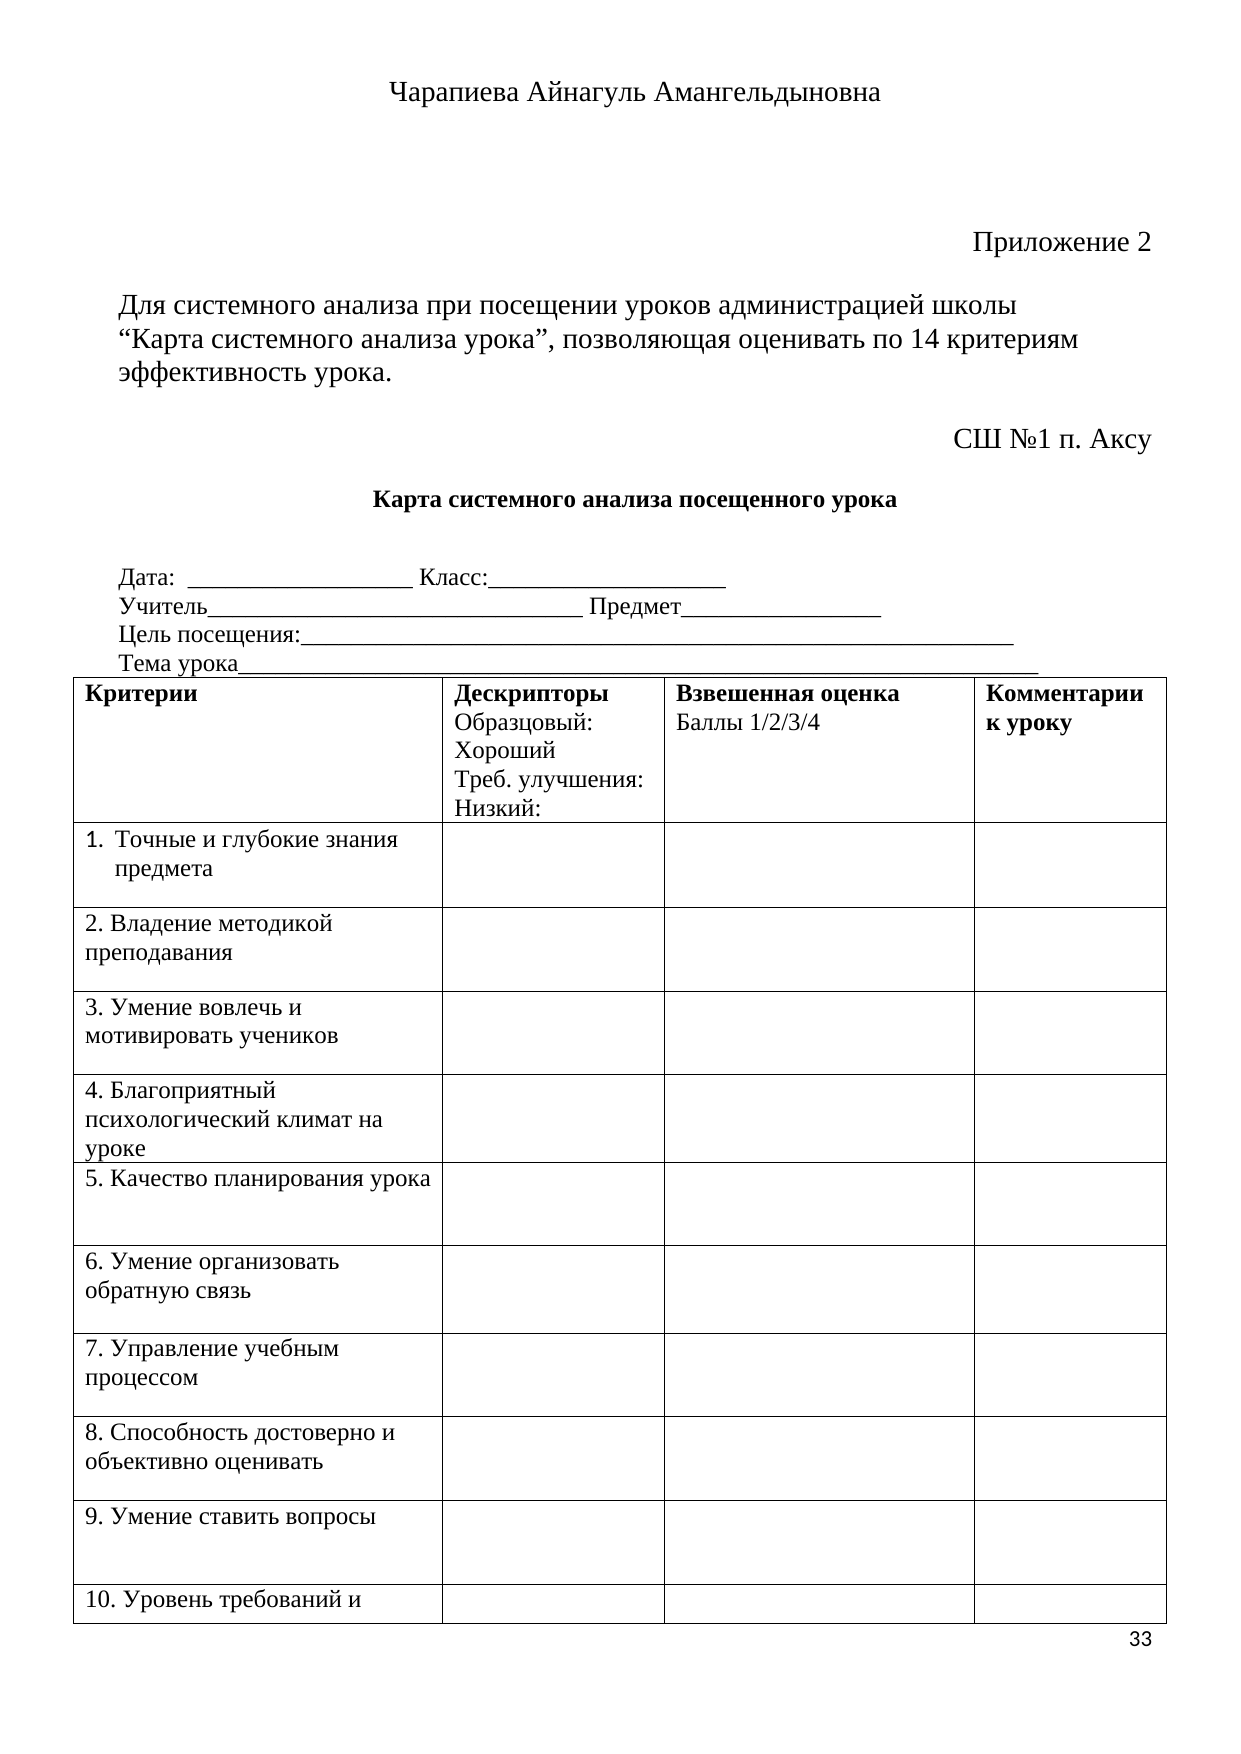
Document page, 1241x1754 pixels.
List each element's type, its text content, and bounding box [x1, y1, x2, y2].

table_cell [443, 1246, 664, 1332]
table_cell [665, 1334, 974, 1416]
table_cell [665, 992, 974, 1074]
table_header Дескрипторы Образцовый: Хороший Треб. улучшения: Низкий: [443, 678, 664, 822]
table_cell [665, 1585, 974, 1623]
table_cell 4. Благоприятный психологический климат на уроке [74, 1075, 442, 1162]
table_cell [665, 1246, 974, 1332]
table_cell [443, 908, 664, 991]
table_cell [665, 1501, 974, 1583]
text СШ №1 п. Аксу [118, 421, 1152, 455]
table_cell [665, 823, 974, 907]
text Дата: __________________ Класс:___________________ [118, 562, 1152, 591]
table_cell [975, 1163, 1166, 1245]
text Для системного анализа при посещении уроков администрацией школы [118, 287, 1152, 321]
table_cell [443, 992, 664, 1074]
table_cell 6. Умение организовать обратную связь [74, 1246, 442, 1332]
table_cell [443, 1417, 664, 1500]
table_header Взвешенная оценка Баллы 1/2/3/4 [665, 678, 974, 822]
table_cell [975, 1585, 1166, 1623]
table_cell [74, 1585, 442, 1623]
text Тема урока________________________________________________________________ [118, 648, 1152, 677]
table_cell [975, 992, 1166, 1074]
table_cell 2. Владение методикой преподавания [74, 908, 442, 991]
table_cell [975, 1417, 1166, 1500]
table_header Критерии [74, 678, 442, 822]
table_cell [975, 908, 1166, 991]
table_cell 9. Умение ставить вопросы [74, 1501, 442, 1583]
table_cell [975, 1334, 1166, 1416]
table_header Комментарии к уроку [975, 678, 1166, 822]
table_cell [443, 1334, 664, 1416]
table_cell Точные и глубокие знания предмета [74, 823, 442, 907]
table_cell [443, 1075, 664, 1162]
table_cell [443, 1163, 664, 1245]
table_cell [975, 1246, 1166, 1332]
table_cell [443, 1585, 664, 1623]
table_cell [975, 1501, 1166, 1583]
table_cell [443, 1501, 664, 1583]
table_cell 3. Умение вовлечь и мотивировать учеников [74, 992, 442, 1074]
table_cell 7. Управление учебным процессом [74, 1334, 442, 1416]
text “Карта системного анализа урока”, позволяющая оценивать по 14 критериям эффективность урока. [118, 321, 1152, 388]
text Учитель______________________________ Предмет________________ [118, 591, 1152, 619]
text Цель посещения:_________________________________________________________ [118, 619, 1152, 648]
table_cell [665, 1417, 974, 1500]
table_cell [975, 1075, 1166, 1162]
table_cell [665, 1075, 974, 1162]
table_cell 8. Способность достоверно и объективно оценивать [74, 1417, 442, 1500]
text Карта системного анализа посещенного урока [118, 484, 1152, 512]
table_cell [975, 823, 1166, 907]
table_cell [665, 908, 974, 991]
table_cell [665, 1163, 974, 1245]
text Приложение 2 [118, 224, 1152, 258]
table_cell [443, 823, 664, 907]
table_cell 5. Качество планирования урока [74, 1163, 442, 1245]
